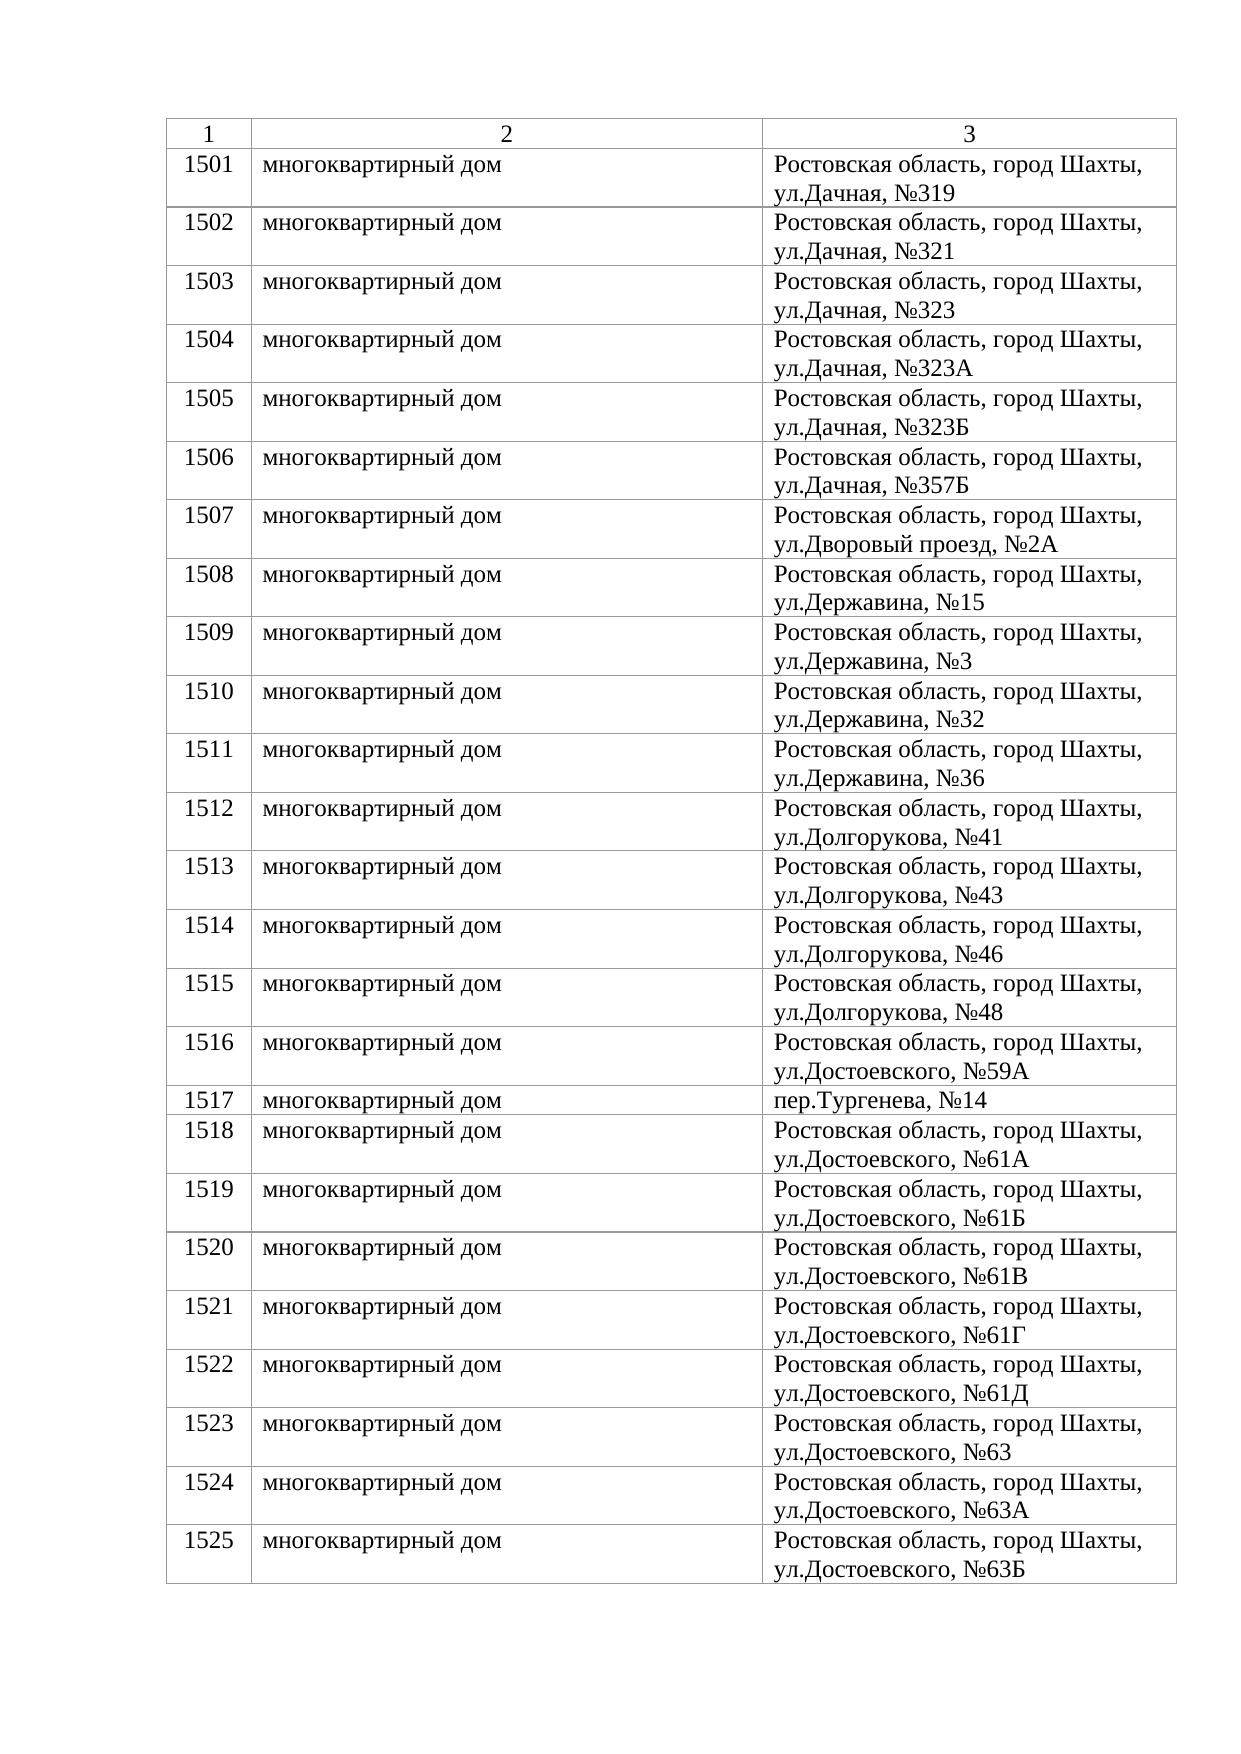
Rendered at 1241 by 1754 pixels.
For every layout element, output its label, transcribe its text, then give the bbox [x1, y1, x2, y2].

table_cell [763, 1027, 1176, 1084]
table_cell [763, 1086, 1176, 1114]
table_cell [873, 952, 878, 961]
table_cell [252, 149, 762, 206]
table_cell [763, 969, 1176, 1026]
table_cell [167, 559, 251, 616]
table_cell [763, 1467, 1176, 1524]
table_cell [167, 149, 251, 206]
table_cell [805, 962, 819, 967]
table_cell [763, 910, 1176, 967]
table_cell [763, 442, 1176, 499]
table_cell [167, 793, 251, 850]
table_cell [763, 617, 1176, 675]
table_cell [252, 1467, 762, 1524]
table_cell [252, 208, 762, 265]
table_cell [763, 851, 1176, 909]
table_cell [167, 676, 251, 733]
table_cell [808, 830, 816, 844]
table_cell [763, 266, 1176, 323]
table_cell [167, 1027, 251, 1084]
table_header 1 [167, 119, 251, 148]
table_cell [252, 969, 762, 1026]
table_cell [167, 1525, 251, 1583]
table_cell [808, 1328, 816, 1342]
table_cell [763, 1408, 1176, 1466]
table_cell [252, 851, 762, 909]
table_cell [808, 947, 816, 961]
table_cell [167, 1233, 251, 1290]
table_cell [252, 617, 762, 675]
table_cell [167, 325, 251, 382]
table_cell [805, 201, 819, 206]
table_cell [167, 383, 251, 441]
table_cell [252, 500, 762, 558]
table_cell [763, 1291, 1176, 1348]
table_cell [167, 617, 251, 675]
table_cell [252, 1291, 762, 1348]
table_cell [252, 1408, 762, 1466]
table_header 2 [252, 119, 762, 148]
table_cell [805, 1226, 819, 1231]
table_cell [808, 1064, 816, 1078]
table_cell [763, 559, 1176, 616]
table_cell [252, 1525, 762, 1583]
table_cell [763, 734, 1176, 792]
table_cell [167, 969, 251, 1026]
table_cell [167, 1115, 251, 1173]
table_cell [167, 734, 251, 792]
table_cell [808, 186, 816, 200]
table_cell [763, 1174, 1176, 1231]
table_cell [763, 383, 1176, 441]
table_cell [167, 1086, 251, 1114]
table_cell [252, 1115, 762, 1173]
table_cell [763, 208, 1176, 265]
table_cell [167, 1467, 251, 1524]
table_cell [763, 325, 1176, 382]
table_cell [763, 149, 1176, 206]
table_header 3 [763, 119, 1176, 148]
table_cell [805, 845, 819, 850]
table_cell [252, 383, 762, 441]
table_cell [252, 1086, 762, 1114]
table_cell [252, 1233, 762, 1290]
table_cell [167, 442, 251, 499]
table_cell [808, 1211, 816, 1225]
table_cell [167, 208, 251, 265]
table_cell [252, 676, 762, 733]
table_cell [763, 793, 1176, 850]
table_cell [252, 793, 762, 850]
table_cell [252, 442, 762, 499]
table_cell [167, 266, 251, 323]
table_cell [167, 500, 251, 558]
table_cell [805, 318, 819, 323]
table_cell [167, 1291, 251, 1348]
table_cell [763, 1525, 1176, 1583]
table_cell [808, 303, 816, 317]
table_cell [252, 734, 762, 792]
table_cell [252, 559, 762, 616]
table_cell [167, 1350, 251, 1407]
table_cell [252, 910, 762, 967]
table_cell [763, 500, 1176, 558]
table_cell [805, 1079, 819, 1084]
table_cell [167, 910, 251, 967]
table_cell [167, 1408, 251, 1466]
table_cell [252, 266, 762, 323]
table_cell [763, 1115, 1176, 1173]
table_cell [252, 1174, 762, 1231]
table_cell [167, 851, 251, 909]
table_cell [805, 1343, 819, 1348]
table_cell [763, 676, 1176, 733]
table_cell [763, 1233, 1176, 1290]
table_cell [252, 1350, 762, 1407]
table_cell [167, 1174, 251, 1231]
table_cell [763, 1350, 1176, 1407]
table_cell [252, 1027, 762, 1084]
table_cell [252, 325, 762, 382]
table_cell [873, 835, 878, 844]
